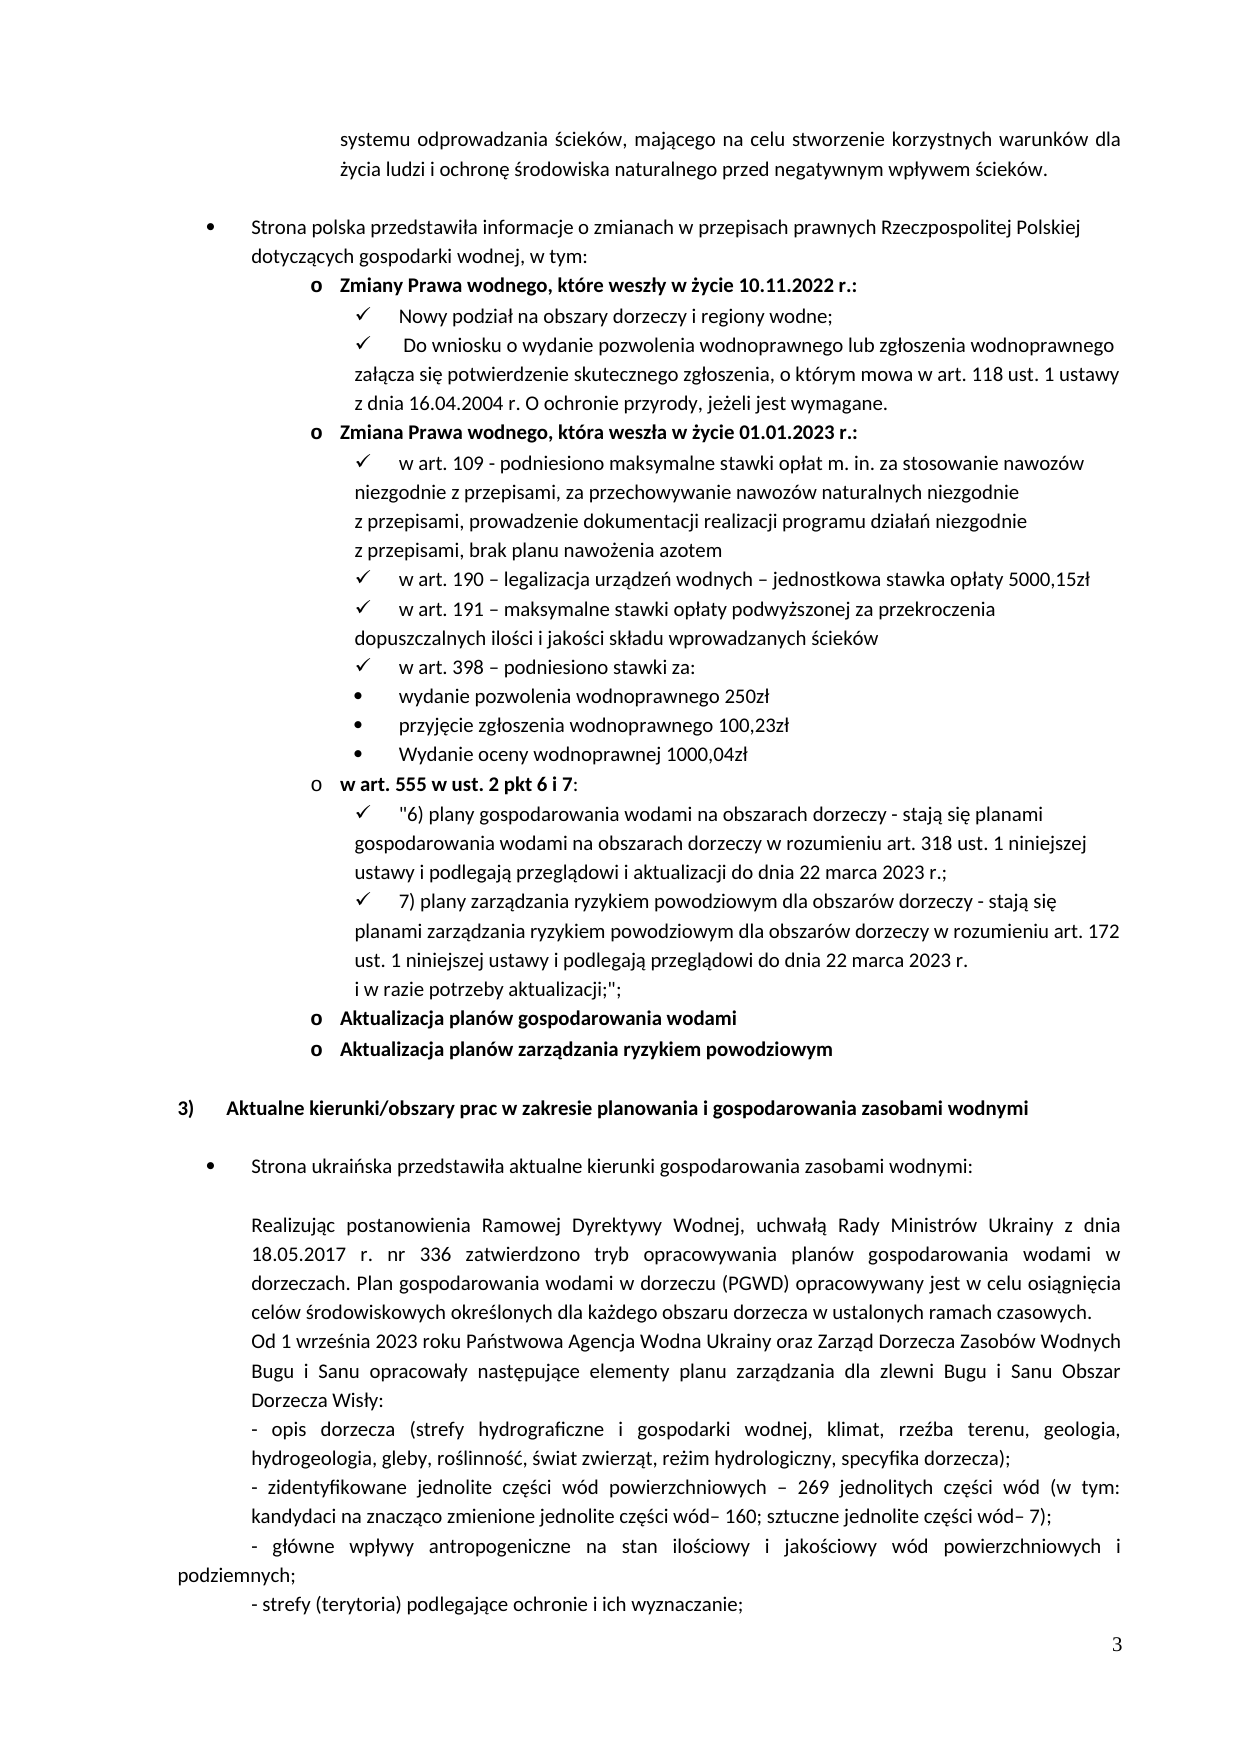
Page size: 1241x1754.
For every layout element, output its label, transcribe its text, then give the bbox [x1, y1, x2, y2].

list w art. 191 – maksymalne stawki opłaty podwyższonej za przekroczenia dopuszczalnych ilości i jakości składu wprowadzanych ścieków [354, 596, 1122, 650]
list "6) plany gospodarowania wodami na obszarach dorzeczy - stają się planami gospodarowania wodami na obszarach dorzeczy w rozumieniu art. 318 ust. 1 niniejszej ustawy i podlegają przeglądowi i aktualizacji do dnia 22 marca 2023 r.; [354, 801, 1122, 885]
list Zmiany Prawa wodnego, które weszły w życie 10.11.2022 r.: [310, 272, 1122, 299]
list Aktualne kierunki/obszary prac w zakresie planowania i gospodarowania zasobami wodnymi [177, 1095, 1122, 1121]
text - strefy (terytoria) podlegające ochronie i ich wyznaczanie; [177, 1591, 1122, 1617]
list 7) plany zarządzania ryzykiem powodziowym dla obszarów dorzeczy - stają się planami zarządzania ryzykiem powodziowym dla obszarów dorzeczy w rozumieniu art. 172 ust. 1 niniejszej ustawy i podlegają przeglądowi do dnia 22 marca 2023 r. i w razie potrzeby aktualizacji;"; [354, 889, 1122, 1002]
list Nowy podział na obszary dorzeczy i regiony wodne; [354, 303, 1122, 328]
list w art. 190 – legalizacja urządzeń wodnych – jednostkowa stawka opłaty 5000,15zł [354, 567, 1122, 592]
list Do wniosku o wydanie pozwolenia wodnoprawnego lub zgłoszenia wodnoprawnego załącza się potwierdzenie skutecznego zgłoszenia, o którym mowa w art. 118 ust. 1 ustawy z dnia 16.04.2004 r. O ochronie przyrody, jeżeli jest wymagane. [354, 332, 1122, 416]
text - główne wpływy antropogeniczne na stan ilościowy i jakościowy wód powierzchniowych i podziemnych; [177, 1533, 1122, 1587]
list w art. 555 w ust. 2 pkt 6 i 7: [310, 771, 1122, 797]
list Strona ukraińska przedstawiła aktualne kierunki gospodarowania zasobami wodnymi: [207, 1154, 1122, 1179]
text - opis dorzecza (strefy hydrograficzne i gospodarki wodnej, klimat, rzeźba terenu, geologia, hydrogeologia, gleby, roślinność, świat zwierząt, reżim hydrologiczny, specyfika dorzecza); [251, 1416, 1122, 1471]
list wydanie pozwolenia wodnoprawnego 250zł [354, 683, 1122, 709]
list w art. 109 - podniesiono maksymalne stawki opłat m. in. za stosowanie nawozów niezgodnie z przepisami, za przechowywanie nawozów naturalnych niezgodnie z przepisami, prowadzenie dokumentacji realizacji programu działań niezgodnie z przepisami, brak planu nawożenia azotem [354, 450, 1122, 563]
list Aktualizacja planów gospodarowania wodami [310, 1005, 1122, 1032]
list Wydanie oceny wodnoprawnej 1000,04zł [354, 742, 1122, 767]
text Od 1 września 2023 roku Państwowa Agencja Wodna Ukrainy oraz Zarząd Dorzecza Zasobów Wodnych Bugu i Sanu opracowały następujące elementy planu zarządzania dla zlewni Bugu i Sanu Obszar Dorzecza Wisły: [251, 1329, 1122, 1412]
list Zmiana Prawa wodnego, która weszła w życie 01.01.2023 r.: [310, 419, 1122, 446]
list przyjęcie zgłoszenia wodnoprawnego 100,23zł [354, 712, 1122, 738]
text - zidentyfikowane jednolite części wód powierzchniowych – 269 jednolitych części wód (w tym: kandydaci na znacząco zmienione jednolite części wód– 160; sztuczne jednolite części wód– 7); [251, 1474, 1122, 1529]
list Strona polska przedstawiła informacje o zmianach w przepisach prawnych Rzeczpospolitej Polskiej dotyczących gospodarki wodnej, w tym: [207, 214, 1122, 269]
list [310, 127, 1122, 181]
list Aktualizacja planów zarządzania ryzykiem powodziowym [310, 1036, 1122, 1062]
text Realizując postanowienia Ramowej Dyrektywy Wodnej, uchwałą Rady Ministrów Ukrainy z dnia 18.05.2017 r. nr 336 zatwierdzono tryb opracowywania planów gospodarowania wodami w dorzeczach. Plan gospodarowania wodami w dorzeczu (PGWD) opracowywany jest w celu osiągnięcia celów środowiskowych określonych dla każdego obszaru dorzecza w ustalonych ramach czasowych. [251, 1212, 1122, 1325]
list w art. 398 – podniesiono stawki za: [354, 654, 1122, 679]
